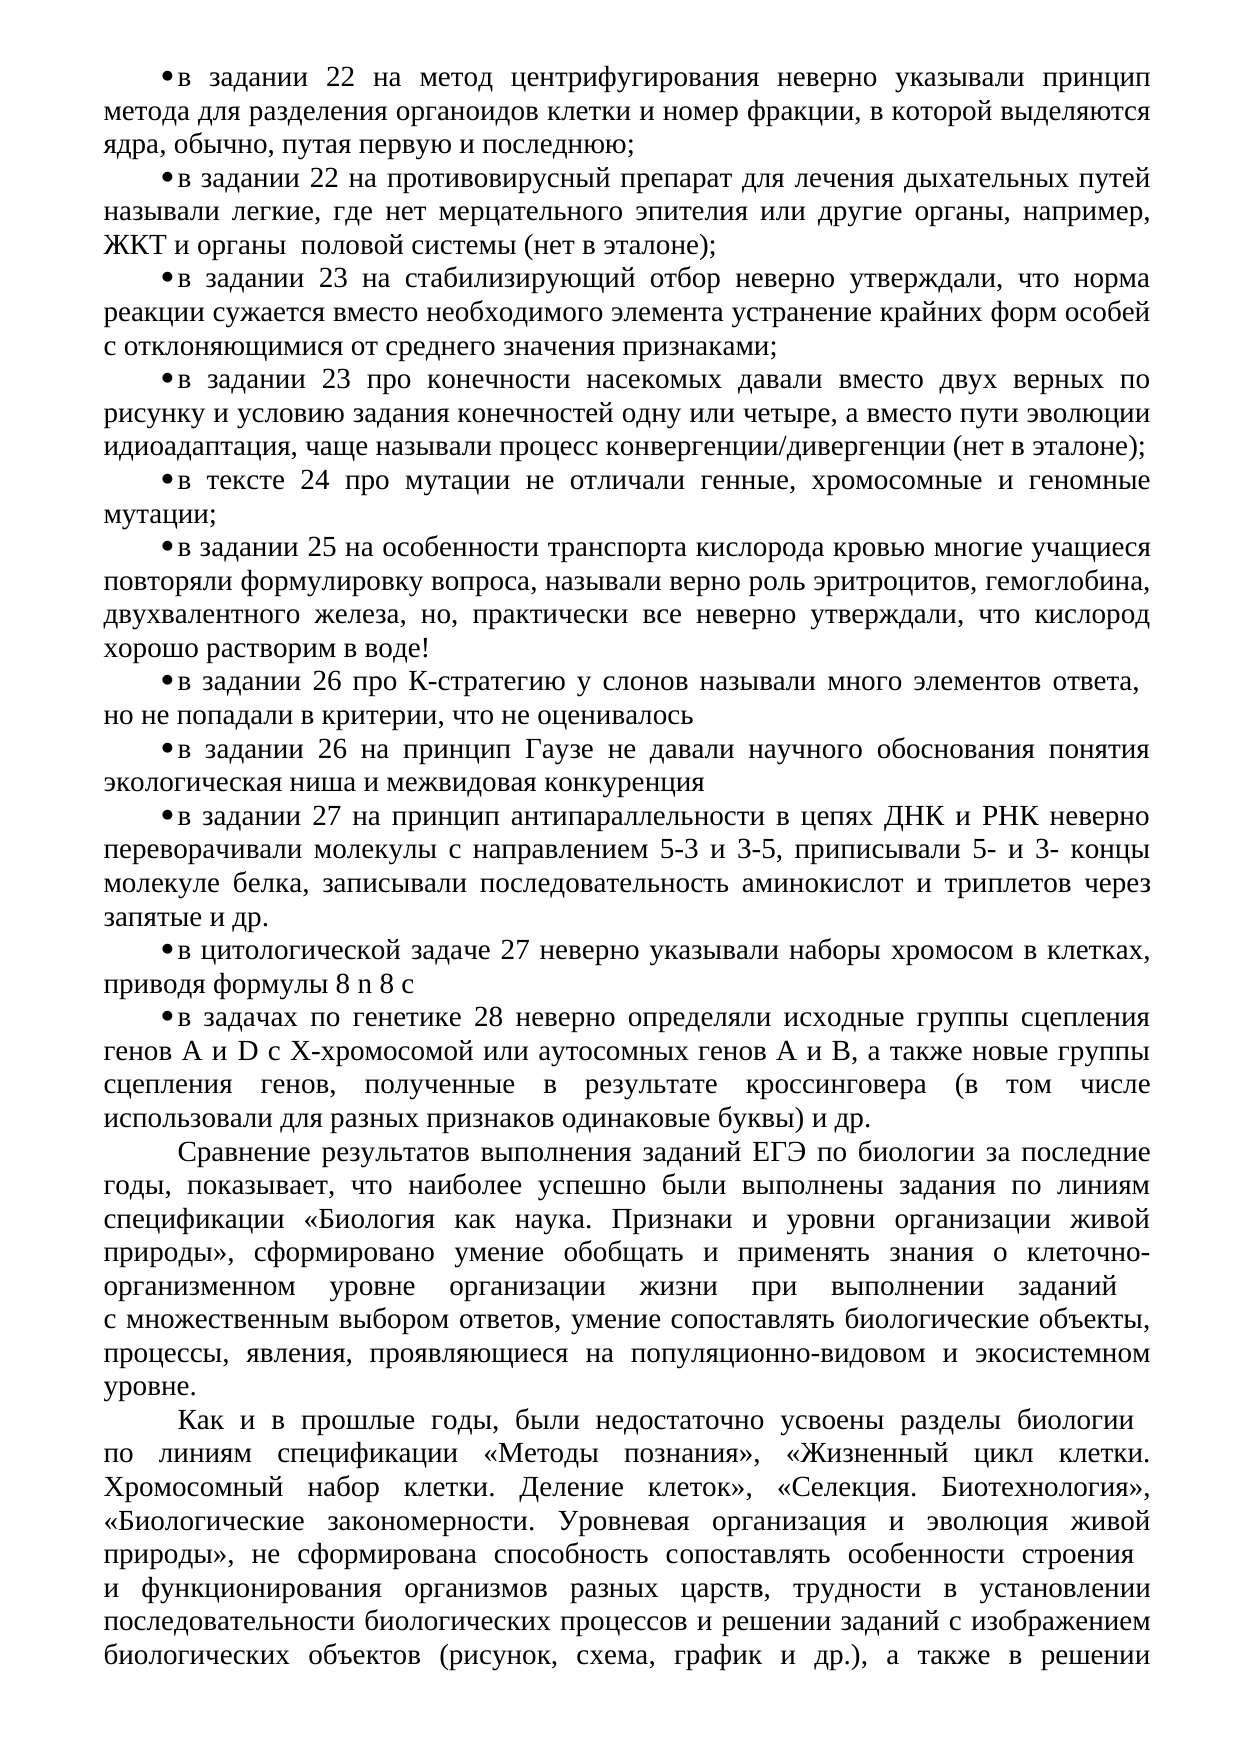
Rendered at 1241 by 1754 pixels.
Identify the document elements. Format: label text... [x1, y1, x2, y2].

list в задании 26 на принцип Гаузе не давали научного обоснования понятия экологическая ниша и межвидовая конкуренция [103, 731, 1152, 798]
list в задании 27 на принцип антипараллельности в цепях ДНК и РНК неверно переворачивали молекулы с направлением 5-3 и 3-5, приписывали 5- и 3- концы молекуле белка, записывали последовательность аминокислот и триплетов через запятые и др. [103, 798, 1152, 932]
text Сравнение результатов выполнения заданий ЕГЭ по биологии за последние годы, показывает, что наиболее успешно были выполнены задания по линиям спецификации «Биология как наука. Признаки и уровни организации живой природы», сформировано умение обобщать и применять знания о клеточно-организменном уровне организации жизни при выполнении заданий с множественным выбором ответов, умение сопоставлять биологические объекты, процессы, явления, проявляющиеся на популяционно-видовом и экосистемном уровне. [103, 1134, 1152, 1402]
list в задании 23 на стабилизирующий отбор неверно утверждали, что норма реакции сужается вместо необходимого элемента устранение крайних форм особей с отклоняющимися от среднего значения признаками; [103, 261, 1152, 361]
list в тексте 24 про мутации не отличали генные, хромосомные и геномные мутации; [103, 462, 1152, 529]
list в задании 23 про конечности насекомых давали вместо двух верных по рисунку и условию задания конечностей одну или четыре, а вместо пути эволюции идиоадаптация, чаще называли процесс конвергенции/дивергенции (нет в эталоне); [103, 361, 1152, 462]
list в задачах по генетике 28 неверно определяли исходные группы сцепления генов А и D с Х-хромосомой или аутосомных генов А и В, а также новые группы сцепления генов, полученные в результате кроссинговера (в том числе использовали для разных признаков одинаковые буквы) и др. [103, 999, 1152, 1134]
list в задании 22 на противовирусный препарат для лечения дыхательных путей называли легкие, где нет мерцательного эпителия или другие органы, например, ЖКТ и органы половой системы (нет в эталоне); [103, 160, 1152, 261]
list в цитологической задаче 27 неверно указывали наборы хромосом в клетках, приводя формулы 8 n 8 с [103, 932, 1152, 999]
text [103, 1402, 1152, 1670]
list в задании 26 про К-стратегию у слонов называли много элементов ответа, но не попадали в критерии, что не оценивалось [103, 663, 1152, 731]
list в задании 25 на особенности транспорта кислорода кровью многие учащиеся повторяли формулировку вопроса, называли верно роль эритроцитов, гемоглобина, двухвалентного железа, но, практически все неверно утверждали, что кислород хорошо растворим в воде! [103, 529, 1152, 663]
list в задании 22 на метод центрифугирования неверно указывали принцип метода для разделения органоидов клетки и номер фракции, в которой выделяются ядра, обычно, путая первую и последнюю; [103, 59, 1152, 160]
